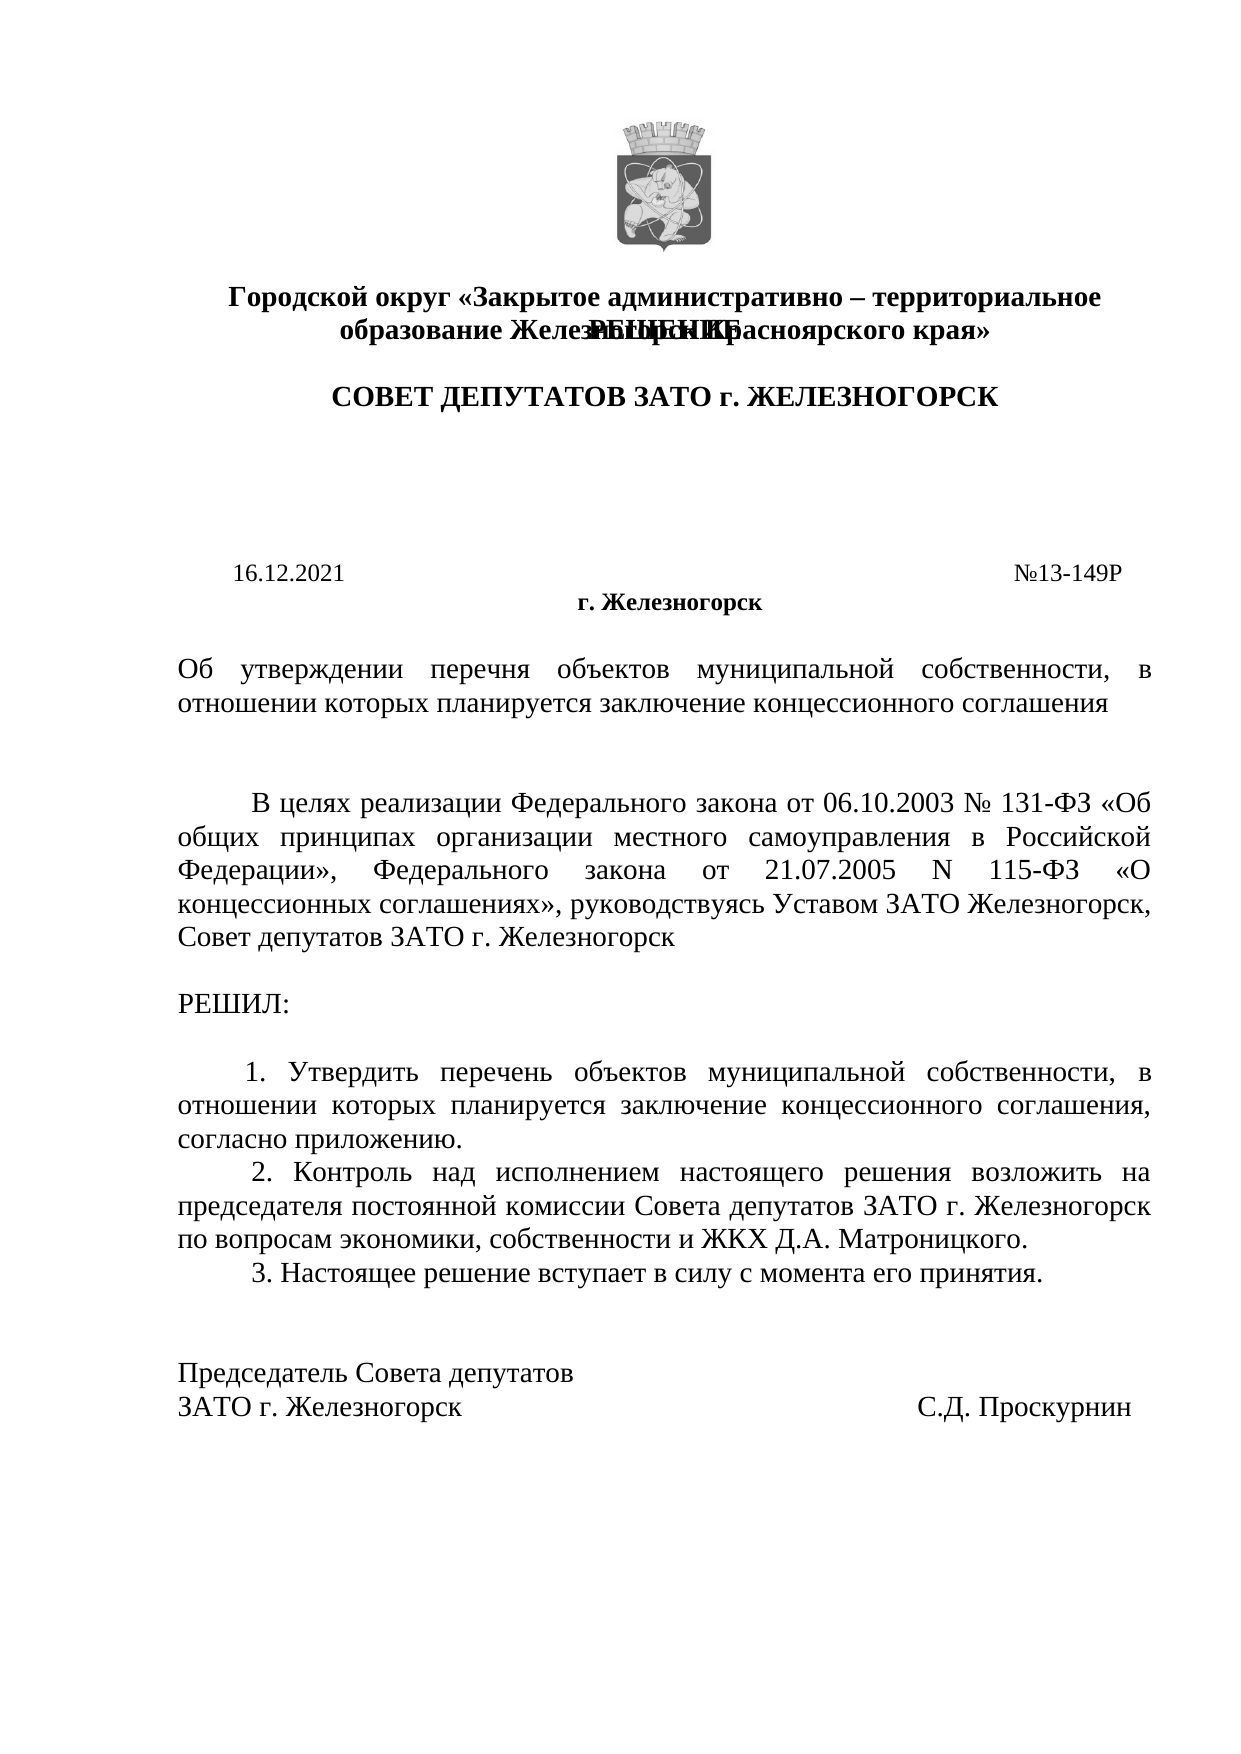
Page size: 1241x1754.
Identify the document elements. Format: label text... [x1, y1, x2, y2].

text РЕШЕНИЕ [149, 312, 1180, 346]
text г. Железногорск [123, 587, 1173, 616]
text 3. Настоящее решение вступает в силу с момента его принятия. [177, 1255, 1152, 1288]
subtitle СОВЕТ ДЕПУТАТОВ ЗАТО г. ЖЕЛЕЗНОГОРСК [149, 379, 1180, 413]
text РЕШИЛ: [170, 987, 1152, 1020]
text 1. Утвердить перечень объектов муниципальной собственности, в отношении которых планируется заключение концессионного соглашения, согласно приложению. [177, 1054, 1152, 1154]
text Председатель Совета депутатов [177, 1356, 1152, 1389]
text В целях реализации Федерального закона от 06.10.2003 № 131-ФЗ «Об общих принципах организации местного самоуправления в Российской Федерации», Федерального закона от 21.07.2005 N 115-ФЗ «О концессионных соглашениях», руководствуясь Уставом ЗАТО Железногорск, Совет депутатов ЗАТО г. Железногорск [177, 785, 1152, 953]
text ЗАТО г. Железногорск С.Д. Проскурнин [140, 1389, 1152, 1423]
text 2. Контроль над исполнением настоящего решения возложить на председателя постоянной комиссии Совета депутатов ЗАТО г. Железногорск по вопросам экономики, собственности и ЖКХ Д.А. Матроницкого. [177, 1154, 1152, 1255]
text Об утверждении перечня объектов муниципальной собственности, в отношении которых планируется заключение концессионного соглашения [177, 651, 1152, 718]
text 16.12.2021 №13-149Р [182, 558, 1173, 587]
text Городской округ «Закрытое административно – территориальное образование Железногорск Красноярского края» [149, 279, 1180, 312]
